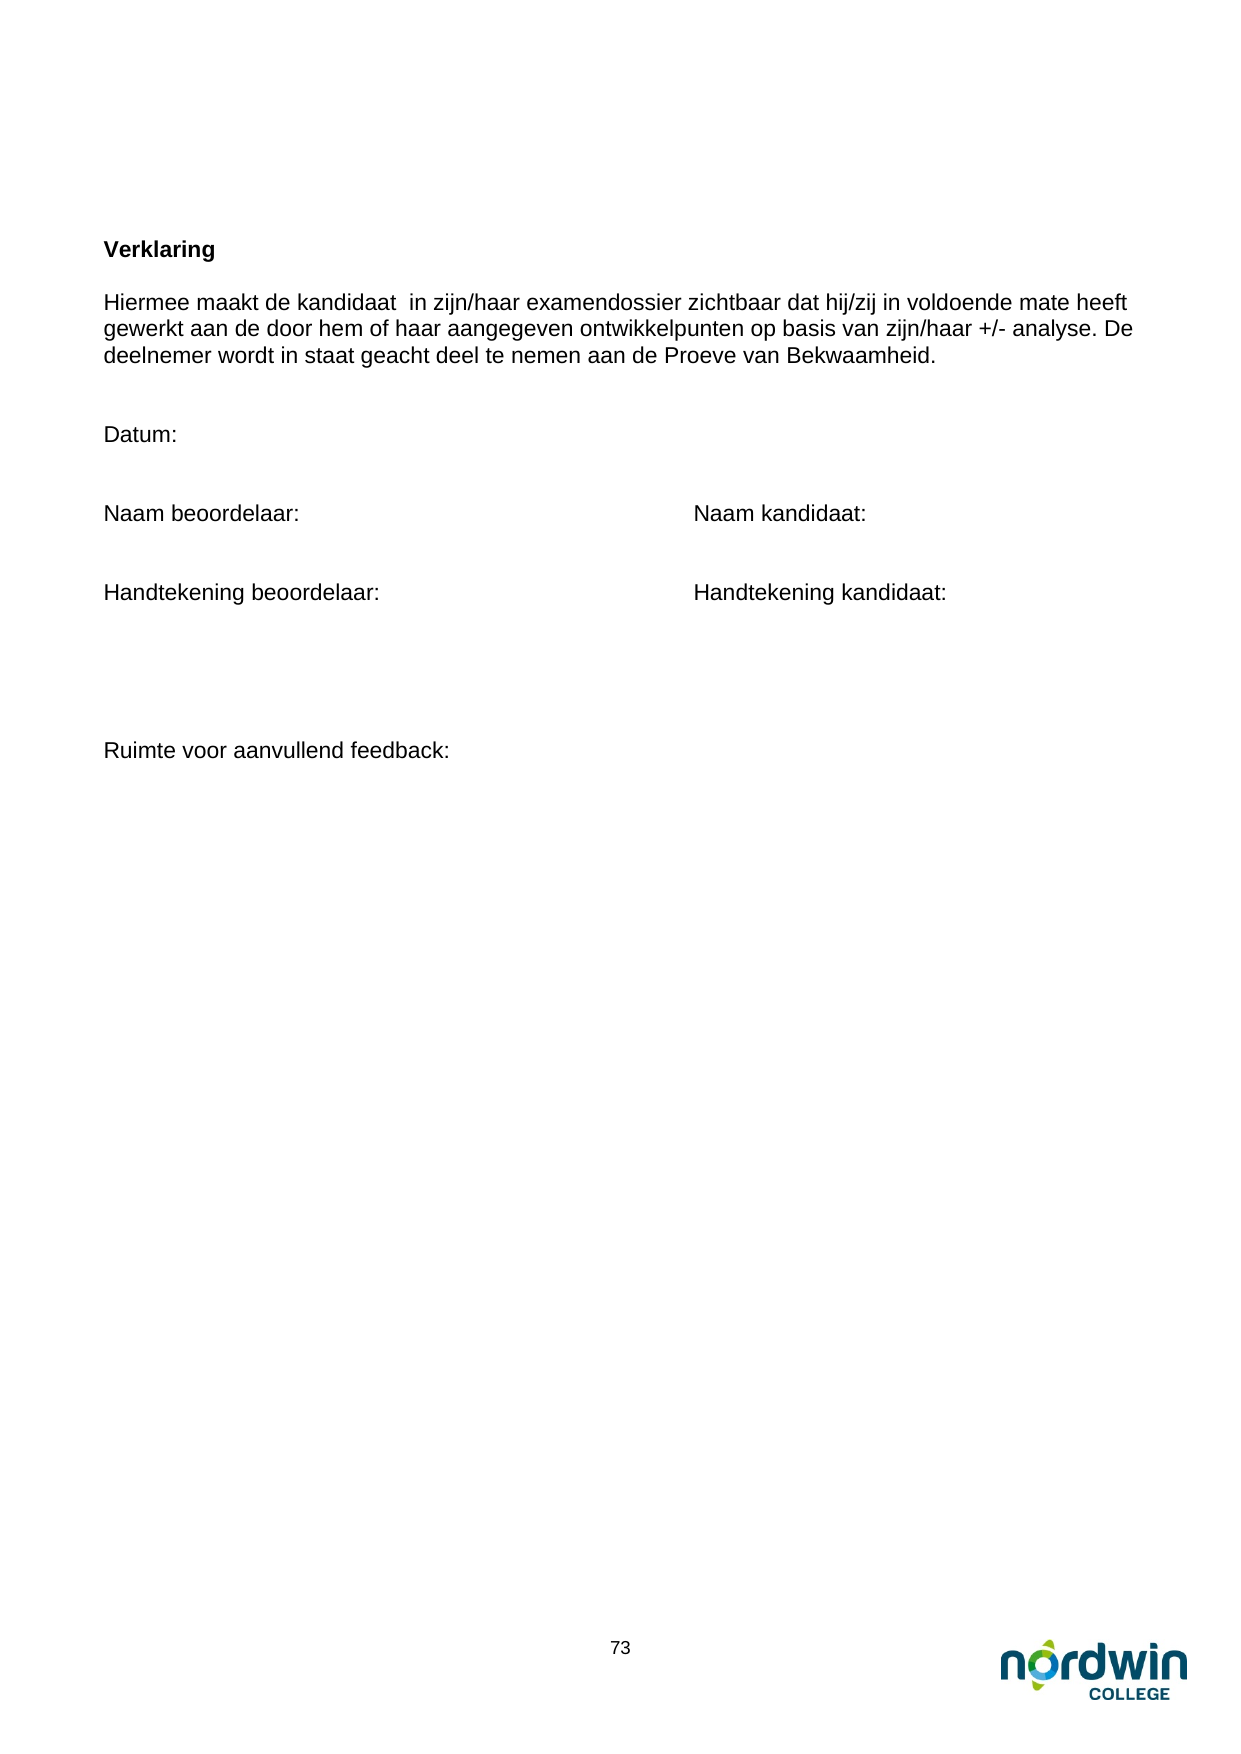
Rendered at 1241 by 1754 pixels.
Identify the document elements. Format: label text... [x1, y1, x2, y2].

text Handtekening beoordelaar: Handtekening kandidaat: [103, 579, 1137, 605]
text Ruimte voor aanvullend feedback: [103, 737, 1137, 763]
text Hiermee maakt de kandidaat in zijn/haar examendossier zichtbaar dat hij/zij in voldoende mate heeft gewerkt aan de door hem of haar aangegeven ontwikkelpunten op basis van zijn/haar +/- analyse. De deelnemer wordt in staat geacht deel te nemen aan de Proeve van Bekwaamheid. [103, 289, 1137, 368]
picture [1001, 1639, 1187, 1700]
text Naam beoordelaar: Naam kandidaat: [103, 500, 1137, 526]
text Datum: [103, 421, 1137, 447]
text Verklaring [103, 236, 1137, 263]
